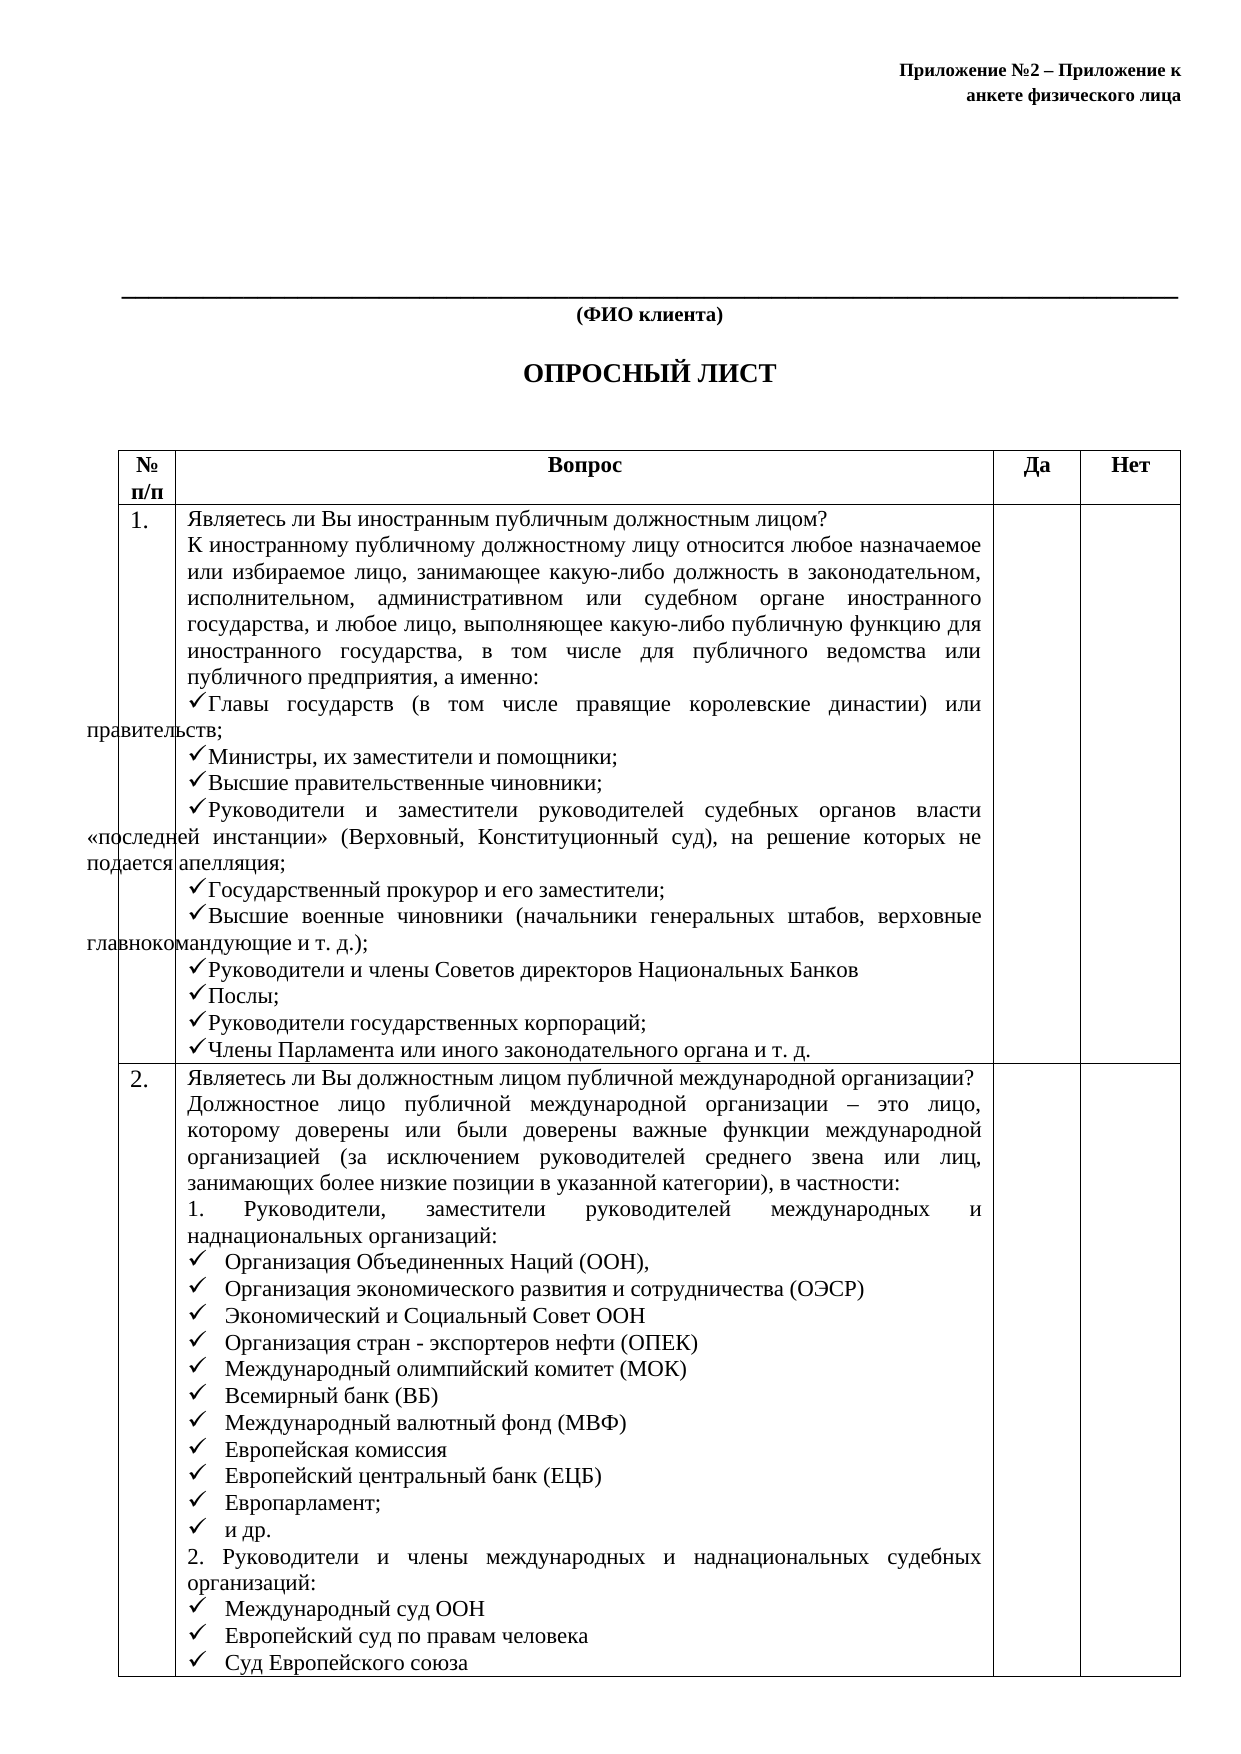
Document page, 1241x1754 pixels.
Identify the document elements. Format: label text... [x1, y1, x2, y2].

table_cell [176, 1064, 993, 1676]
text (ФИО клиента) [118, 302, 1181, 326]
table_cell [994, 1064, 1080, 1676]
text Приложение №2 – Приложение к анкете физического лица [856, 59, 1181, 105]
table_header № п/п [119, 451, 175, 504]
table_header Вопрос [176, 451, 993, 504]
table_header Да [994, 451, 1080, 504]
table_cell [119, 1064, 175, 1676]
table_cell [994, 505, 1080, 1063]
table_cell [1081, 505, 1180, 1063]
table_cell Являетесь ли Вы иностранным публичным должностным лицом? К иностранному публичному должностному лицу относится любое назначаемое или избираемое лицо, занимающее какую-либо должность в законодательном, исполнительном, административном или судебном органе иностранного государства, и любое лицо, выполняющее какую-либо публичную функцию для иностранного государства, в том числе для публичного ведомства или публичного предприятия, а именно: Главы государств (в том числе правящие королевские династии) или правительств; Министры, их заместители и помощники; Высшие правительственные чиновники; Руководители и заместители руководителей судебных органов власти «последней инстанции» (Верховный, Конституционный суд), на решение которых не подается апелляция; Государственный прокурор и его заместители; Высшие военные чиновники (начальники генеральных штабов, верховные главнокомандующие и т. д.); Руководители и члены Советов директоров Национальных Банков Послы; Руководители государственных корпораций; Члены Парламента или иного законодательного органа и т. д. [176, 505, 993, 1063]
text ОПРОСНЫЙ ЛИСТ [118, 357, 1181, 388]
table_header Нет [1081, 451, 1180, 504]
table_cell [1081, 1064, 1180, 1676]
text ______________________________________________________________________________ [118, 271, 1181, 302]
table_cell [119, 505, 175, 1063]
